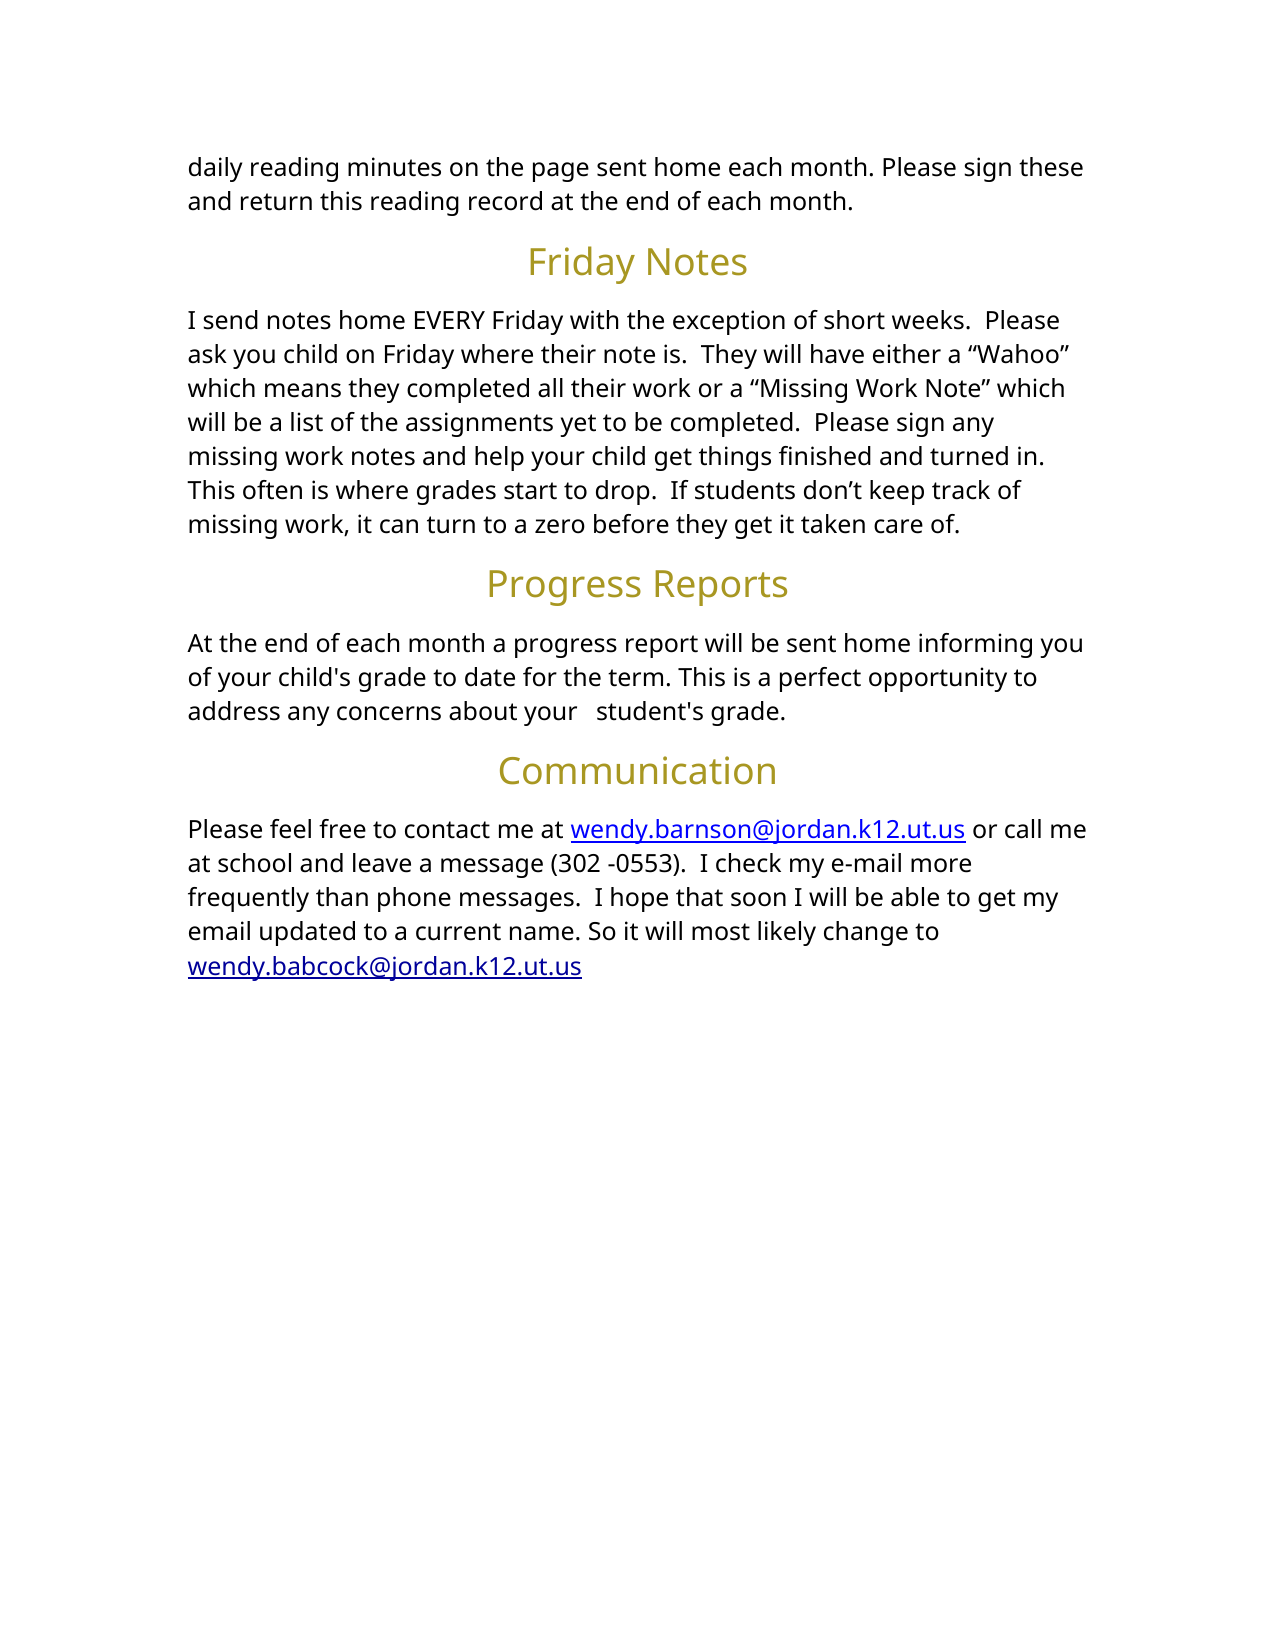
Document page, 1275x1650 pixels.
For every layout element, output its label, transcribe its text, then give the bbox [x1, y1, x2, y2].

text Communication [187, 744, 1087, 795]
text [187, 150, 1087, 218]
text Please feel free to contact me at wendy.barnson@jordan.k12.ut.us or call me at school and leave a message (302 -0553). I check my e-mail more frequently than phone messages. I hope that soon I will be able to get my email updated to a current name. So it will most likely change to wendy.babcock@jordan.k12.ut.us [187, 812, 1087, 982]
text At the end of each month a progress report will be sent home informing you of your child's grade to date for the term. This is a perfect opportunity to address any concerns about your student's grade. [187, 625, 1087, 727]
text Progress Reports [187, 558, 1087, 609]
text Friday Notes [187, 235, 1087, 286]
text I send notes home EVERY Friday with the exception of short weeks. Please ask you child on Friday where their note is. They will have either a “Wahoo” which means they completed all their work or a “Missing Work Note” which will be a list of the assignments yet to be completed. Please sign any missing work notes and help your child get things finished and turned in. This often is where grades start to drop. If students don’t keep track of missing work, it can turn to a zero before they get it taken care of. [187, 302, 1087, 541]
